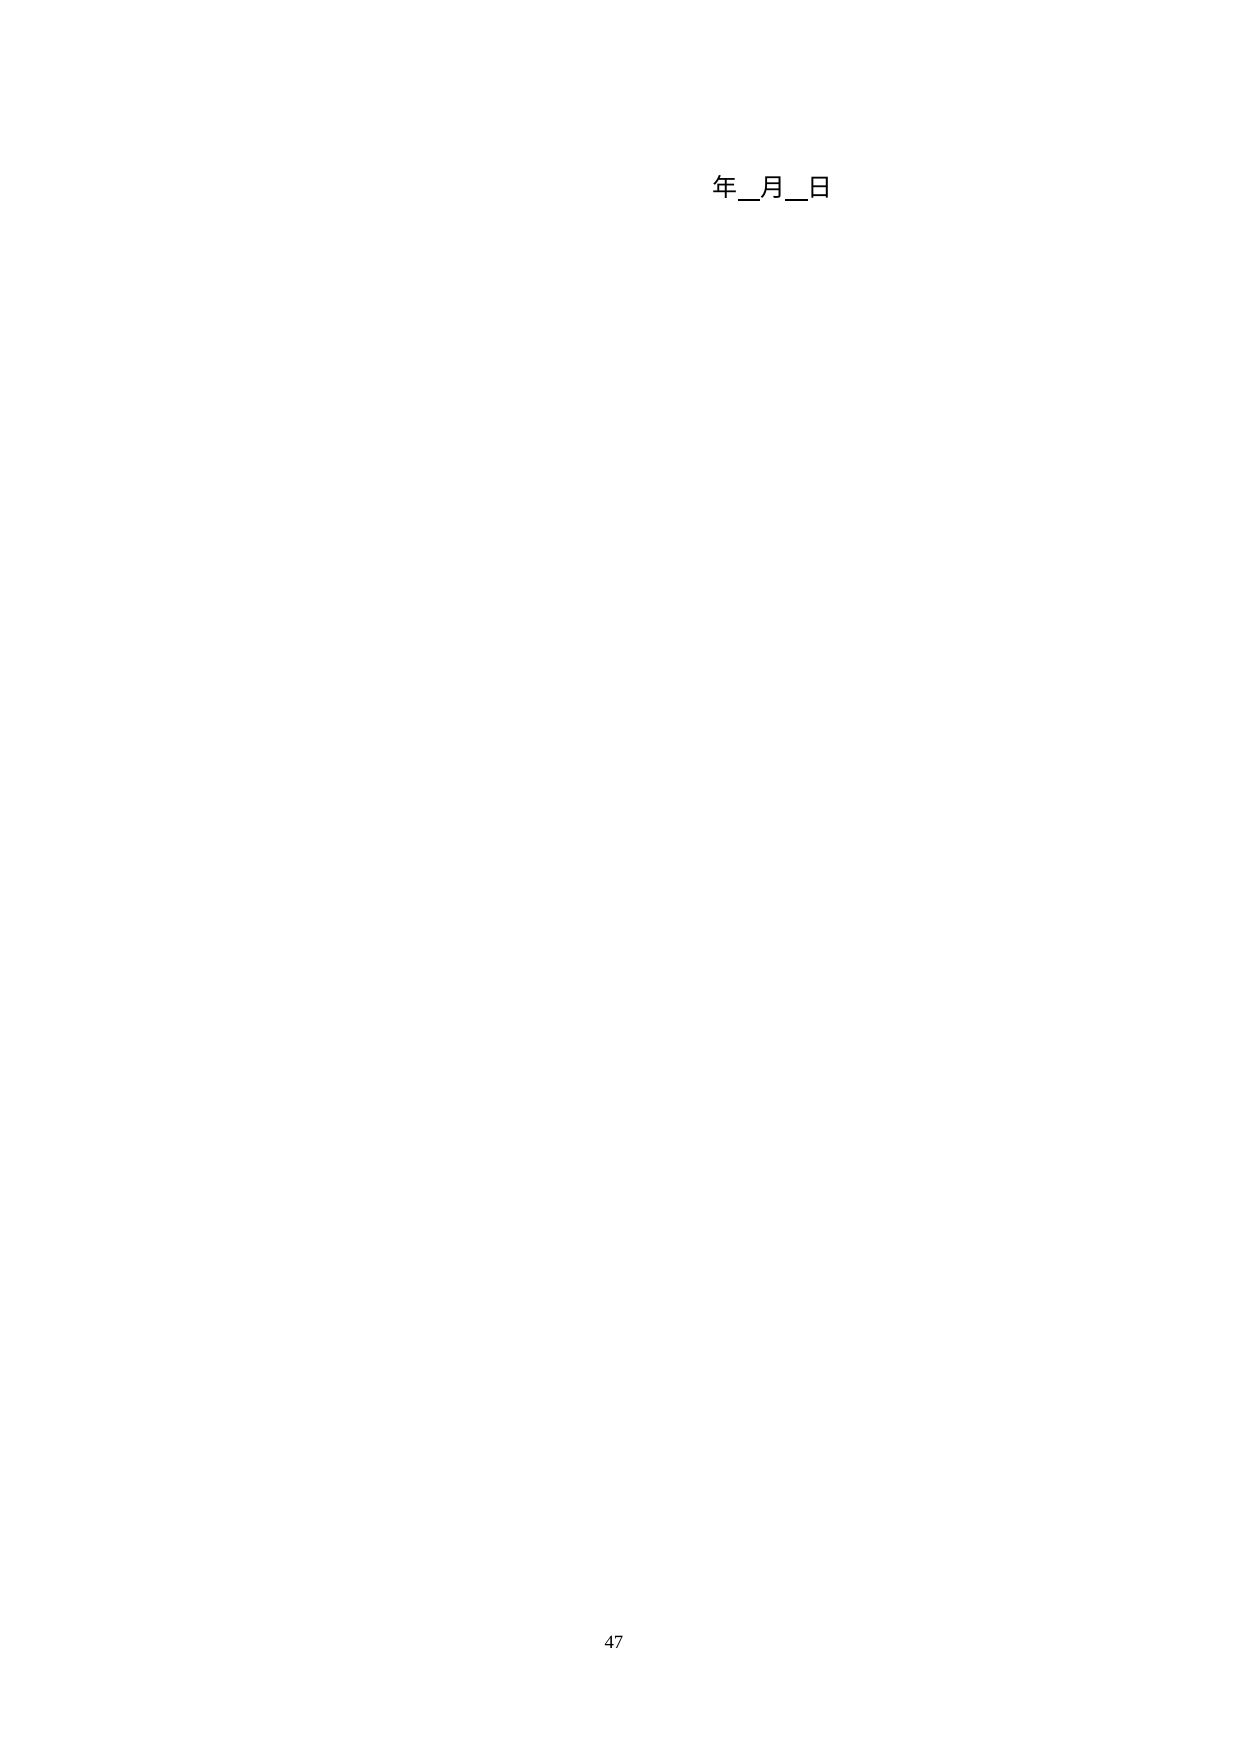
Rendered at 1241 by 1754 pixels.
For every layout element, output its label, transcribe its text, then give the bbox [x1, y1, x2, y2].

text 年 月 日 [187, 166, 1053, 206]
